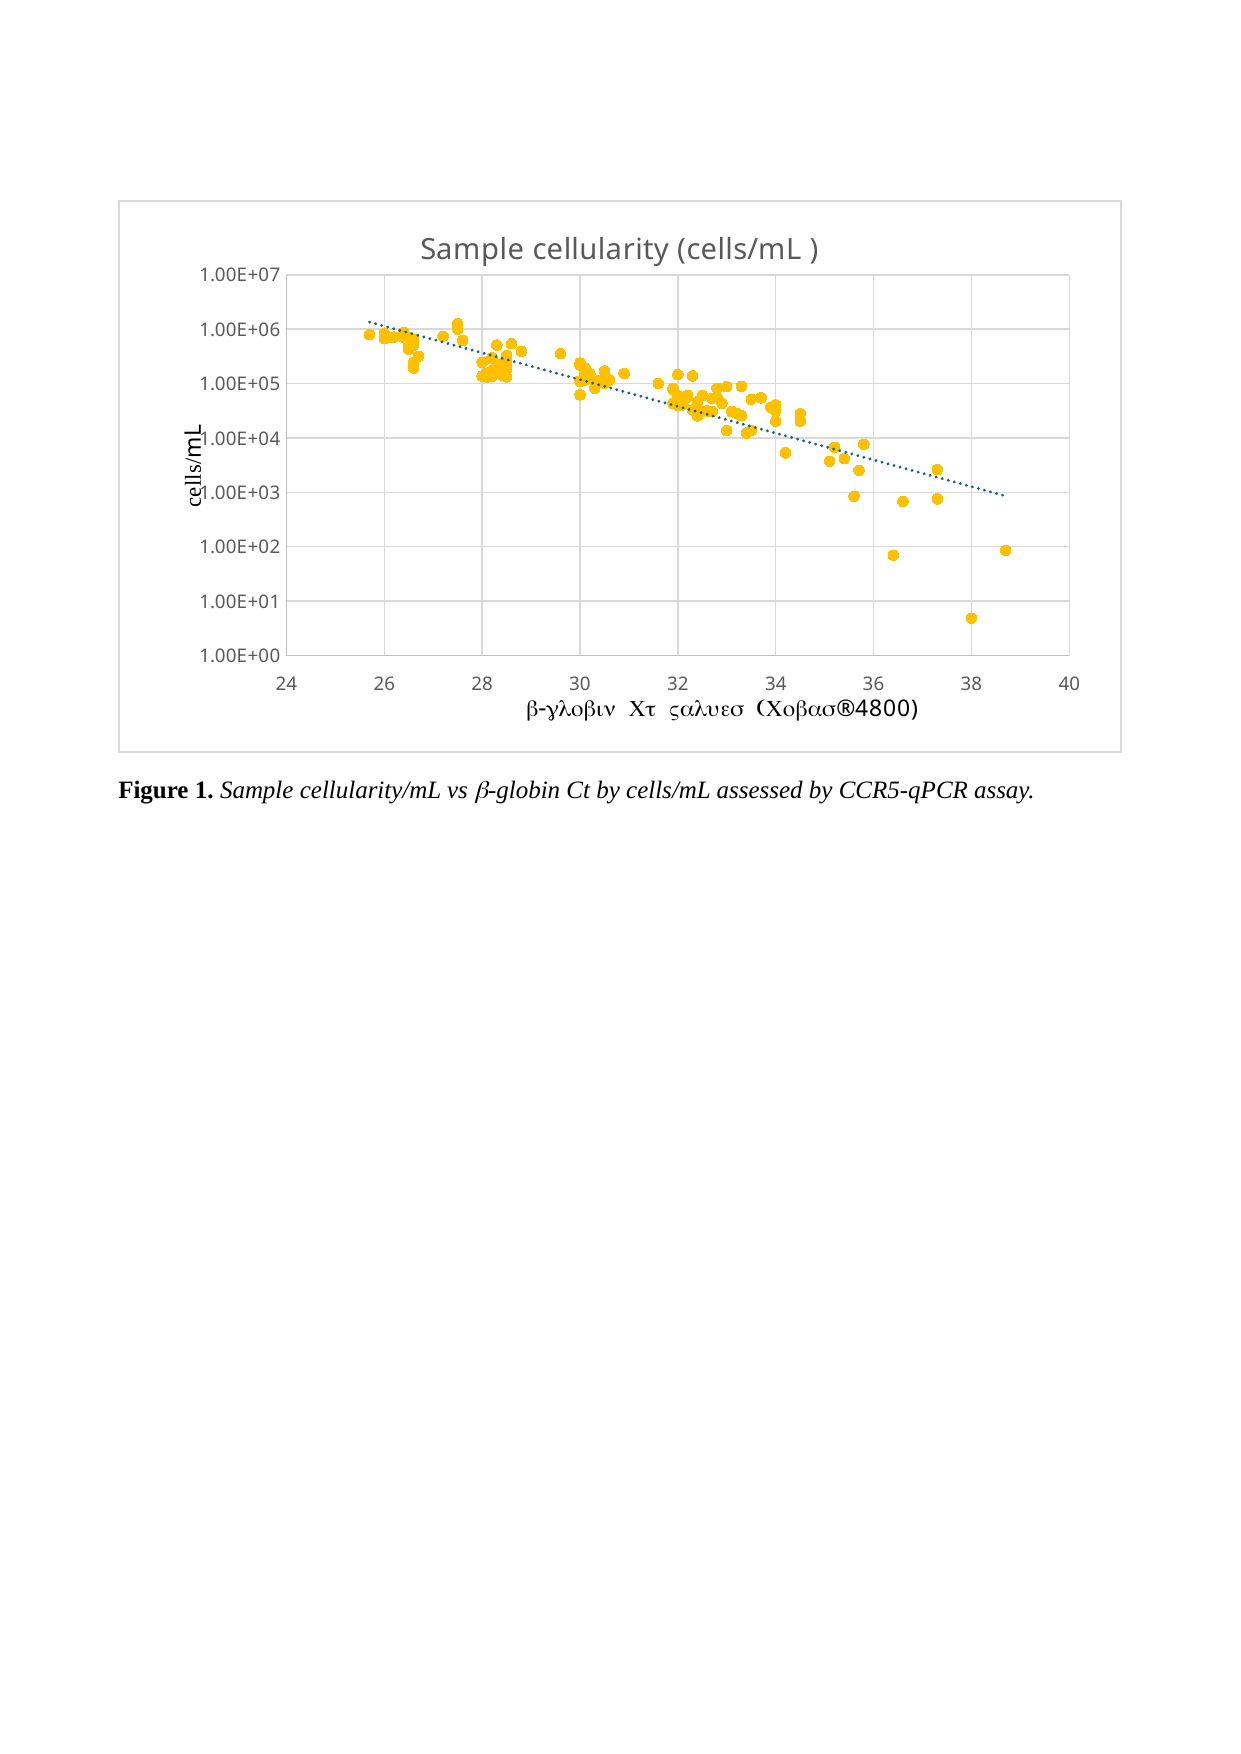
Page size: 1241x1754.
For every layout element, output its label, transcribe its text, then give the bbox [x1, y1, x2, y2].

text Figure 1. Sample cellularity/mL vs b-globin Ct by cells/mL assessed by CCR5-qPCR assay. [118, 775, 1122, 803]
